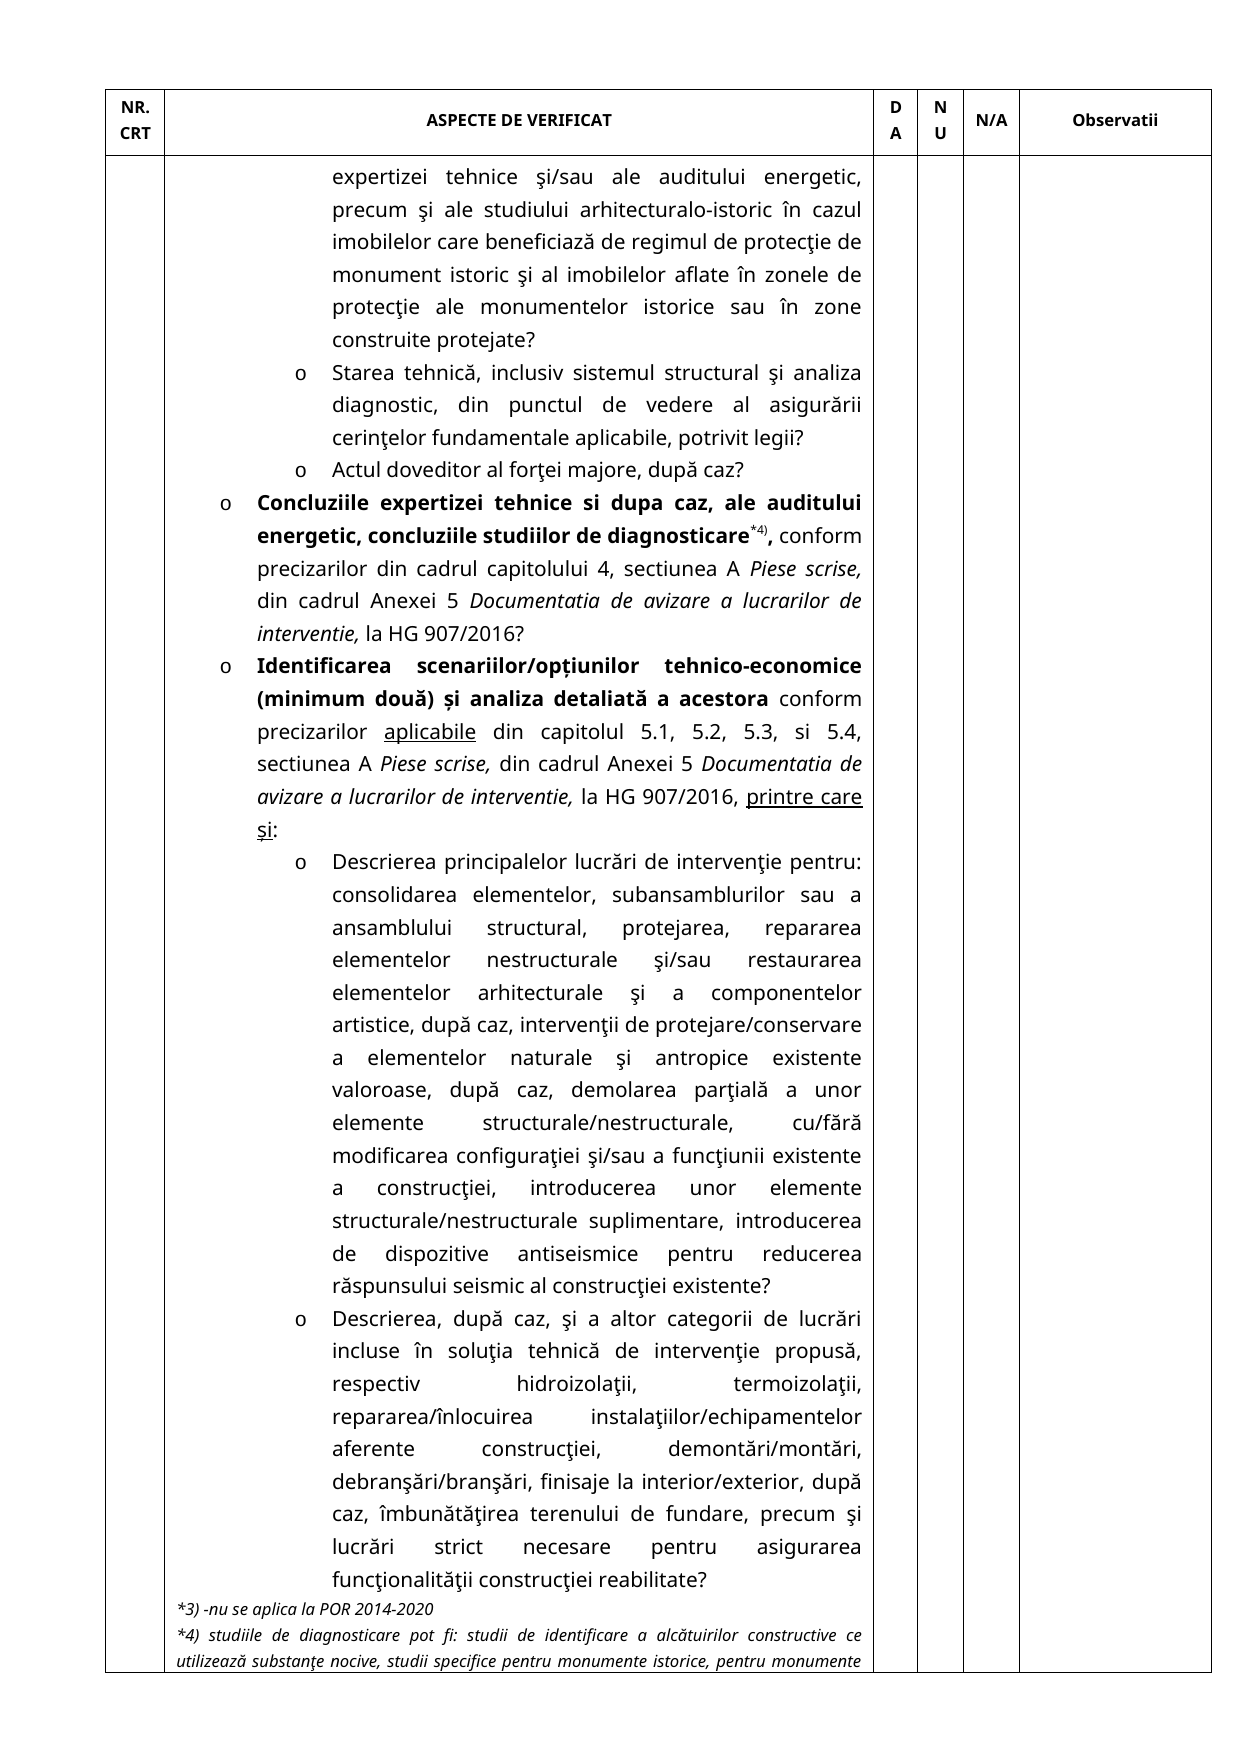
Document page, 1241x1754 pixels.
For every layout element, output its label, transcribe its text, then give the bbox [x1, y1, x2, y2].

table_cell [1020, 156, 1211, 1672]
table_cell [964, 156, 1019, 1672]
table_header Observatii [1020, 90, 1211, 155]
table_header NR. CRT [106, 90, 164, 155]
table_header N/A [964, 90, 1019, 155]
table_header DA [874, 90, 917, 155]
table_header ASPECTE DE VERIFICAT [165, 90, 873, 155]
table_cell [918, 156, 963, 1672]
table_cell [106, 156, 164, 1672]
table_cell [874, 156, 917, 1672]
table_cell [165, 156, 873, 1672]
table_header NU [918, 90, 963, 155]
